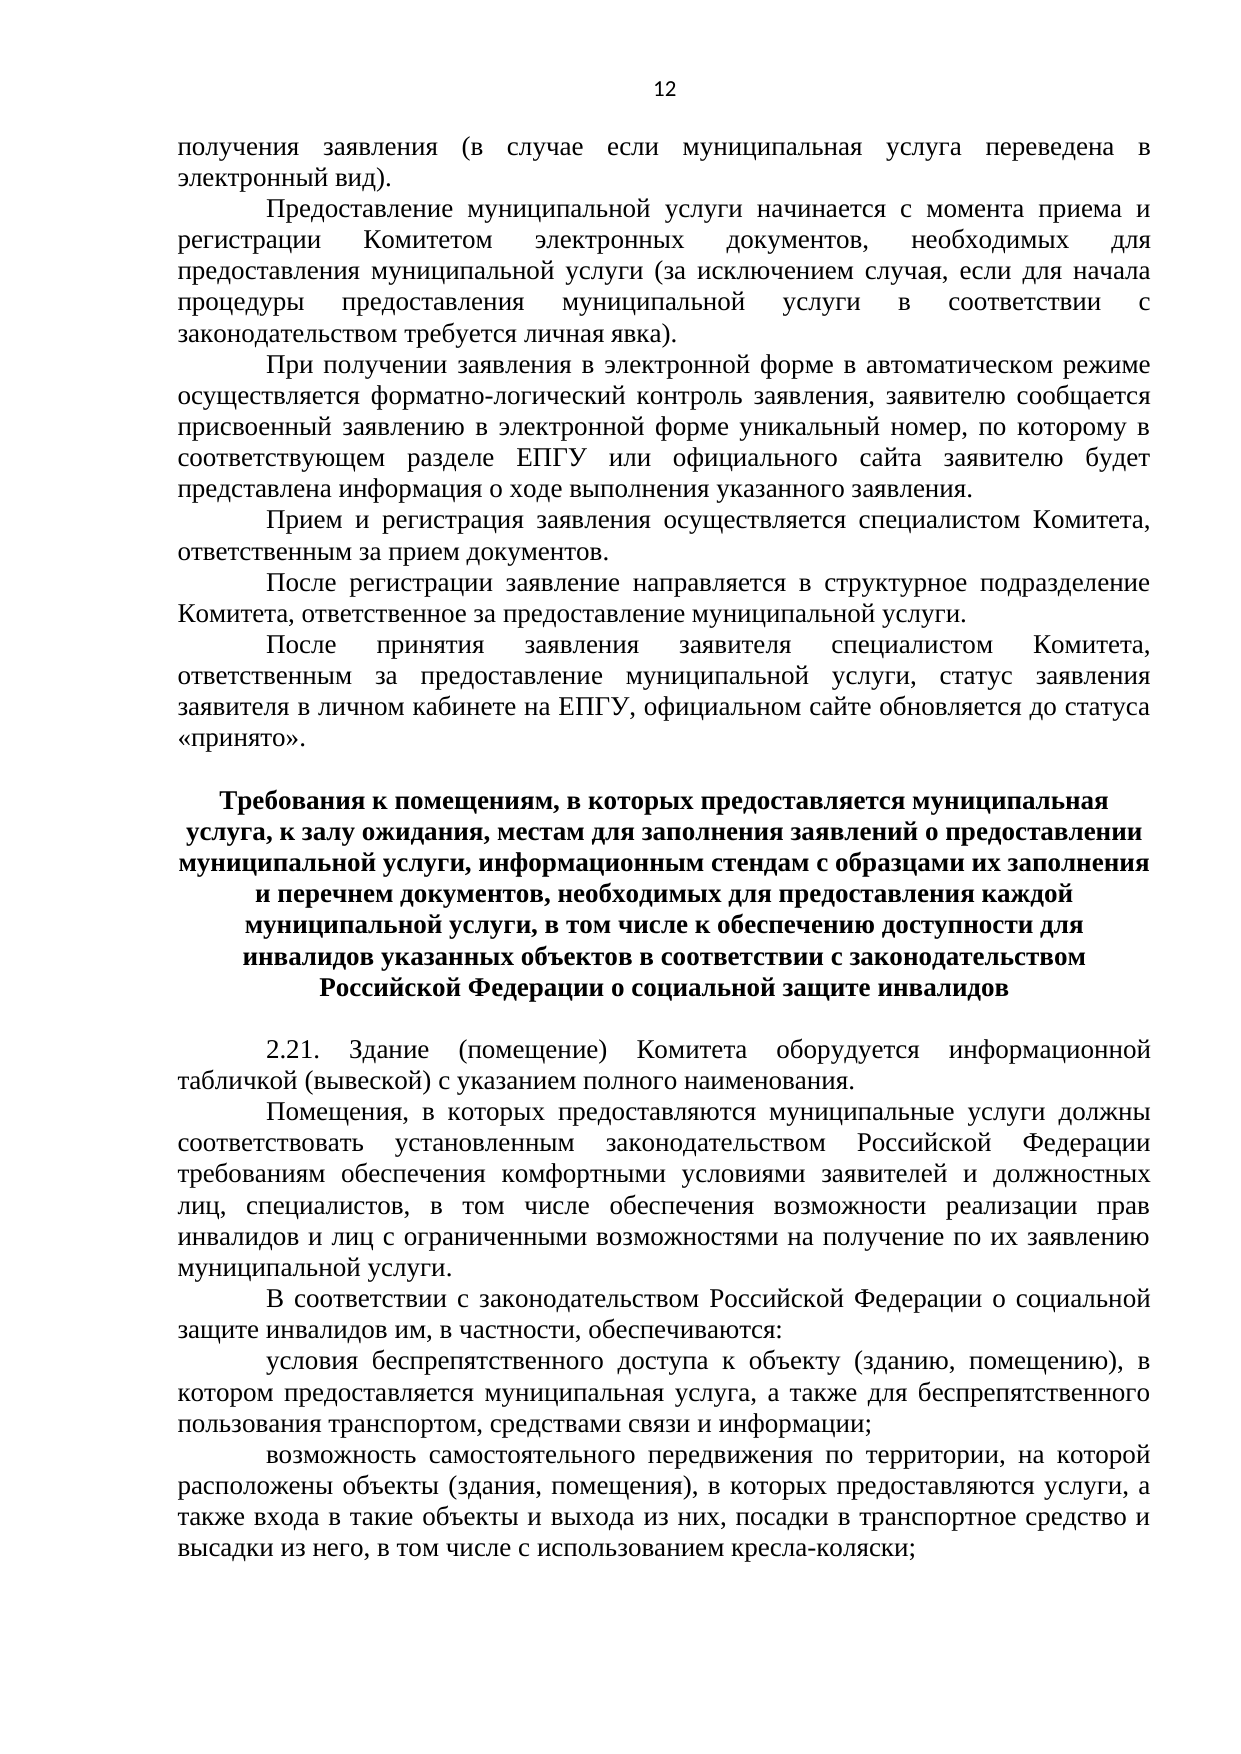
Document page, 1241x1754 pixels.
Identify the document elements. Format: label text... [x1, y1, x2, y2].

text После принятия заявления заявителя специалистом Комитета, ответственным за предоставление муниципальной услуги, статус заявления заявителя в личном кабинете на ЕПГУ, официальном сайте обновляется до статуса «принято». [177, 628, 1152, 753]
text 2.21. Здание (помещение) Комитета оборудуется информационной табличкой (вывеской) с указанием полного наименования. [177, 1033, 1152, 1095]
text При получении заявления в электронной форме в автоматическом режиме осуществляется форматно-логический контроль заявления, заявителю сообщается присвоенный заявлению в электронной форме уникальный номер, по которому в соответствующем разделе ЕПГУ или официального сайта заявителю будет представлена информация о ходе выполнения указанного заявления. [177, 348, 1152, 503]
text Требования к помещениям, в которых предоставляется муниципальная услуга, к залу ожидания, местам для заполнения заявлений о предоставлении муниципальной услуги, информационным стендам с образцами их заполнения и перечнем документов, необходимых для предоставления каждой муниципальной услуги, в том числе к обеспечению доступности для инвалидов указанных объектов в соответствии с законодательством Российской Федерации о социальной защите инвалидов [177, 784, 1152, 1002]
text В соответствии с законодательством Российской Федерации о социальной защите инвалидов им, в частности, обеспечиваются: [177, 1282, 1152, 1344]
text условия беспрепятственного доступа к объекту (зданию, помещению), в котором предоставляется муниципальная услуга, а также для беспрепятственного пользования транспортом, средствами связи и информации; [177, 1344, 1152, 1438]
text После регистрации заявление направляется в структурное подразделение Комитета, ответственное за предоставление муниципальной услуги. [177, 566, 1152, 628]
text возможность самостоятельного передвижения по территории, на которой расположены объекты (здания, помещения), в которых предоставляются услуги, а также входа в такие объекты и выхода из них, посадки в транспортное средство и высадки из него, в том числе с использованием кресла-коляски; [177, 1438, 1152, 1562]
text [177, 130, 1152, 192]
text Прием и регистрация заявления осуществляется специалистом Комитета, ответственным за прием документов. [177, 503, 1152, 566]
text Предоставление муниципальной услуги начинается с момента приема и регистрации Комитетом электронных документов, необходимых для предоставления муниципальной услуги (за исключением случая, если для начала процедуры предоставления муниципальной услуги в соответствии с законодательством требуется личная явка). [177, 192, 1152, 348]
text Помещения, в которых предоставляются муниципальные услуги должны соответствовать установленным законодательством Российской Федерации требованиям обеспечения комфортными условиями заявителей и должностных лиц, специалистов, в том числе обеспечения возможности реализации прав инвалидов и лиц с ограниченными возможностями на получение по их заявлению муниципальной услуги. [177, 1095, 1152, 1282]
